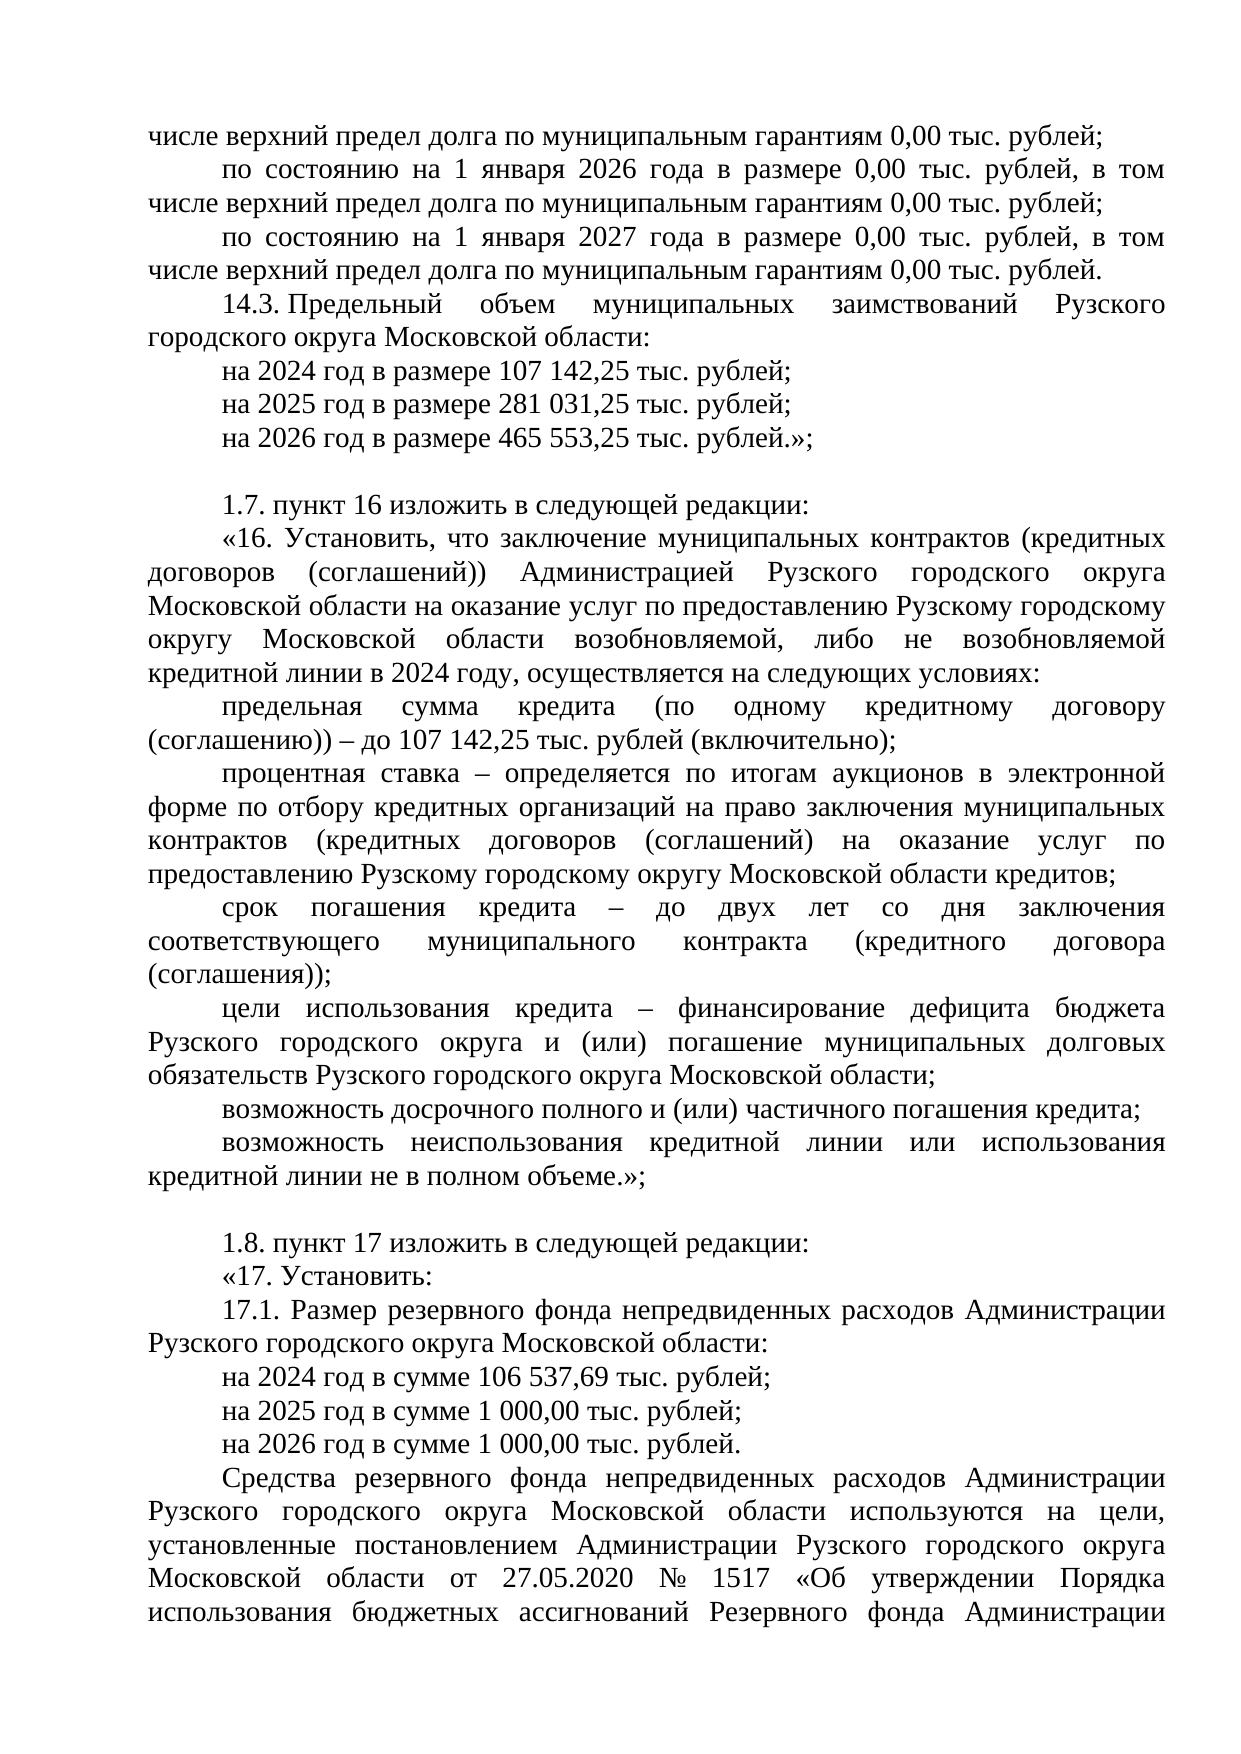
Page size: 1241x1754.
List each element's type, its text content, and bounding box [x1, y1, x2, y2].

text на 2024 год в сумме 106 537,69 тыс. рублей; [148, 1359, 1166, 1393]
text 1.8. пункт 17 изложить в следующей редакции: [148, 1225, 1166, 1258]
text по состоянию на 1 января 2027 года в размере 0,00 тыс. рублей, в том числе верхний предел долга по муниципальным гарантиям 0,00 тыс. рублей. [148, 219, 1166, 286]
text «17. Установить: [148, 1258, 1166, 1292]
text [148, 1460, 1166, 1627]
text на 2026 год в размере 465 553,25 тыс. рублей.»; [148, 420, 1166, 453]
text цели использования кредита – финансирование дефицита бюджета Рузского городского округа и (или) погашение муниципальных долговых обязательств Рузского городского округа Московской области; [148, 990, 1166, 1091]
text предельная сумма кредита (по одному кредитному договору (соглашению)) – до 107 142,25 тыс. рублей (включительно); [148, 688, 1166, 755]
text процентная ставка – определяется по итогам аукционов в электронной форме по отбору кредитных организаций на право заключения муниципальных контрактов (кредитных договоров (соглашений) на оказание услуг по предоставлению Рузскому городскому округу Московской области кредитов; [148, 755, 1166, 889]
text срок погашения кредита – до двух лет со дня заключения соответствующего муниципального контракта (кредитного договора (соглашения)); [148, 889, 1166, 990]
text на 2026 год в сумме 1 000,00 тыс. рублей. [148, 1426, 1166, 1460]
text 17.1. Размер резервного фонда непредвиденных расходов Администрации Рузского городского округа Московской области: [148, 1292, 1166, 1359]
text на 2025 год в сумме 1 000,00 тыс. рублей; [148, 1393, 1166, 1426]
text на 2024 год в размере 107 142,25 тыс. рублей; [148, 353, 1166, 386]
text 1.7. пункт 16 изложить в следующей редакции: [148, 487, 1166, 521]
text «16. Установить, что заключение муниципальных контрактов (кредитных договоров (соглашений)) Администрацией Рузского городского округа Московской области на оказание услуг по предоставлению Рузскому городскому округу Московской области возобновляемой, либо не возобновляемой кредитной линии в 2024 году, осуществляется на следующих условиях: [148, 521, 1166, 688]
text возможность досрочного полного и (или) частичного погашения кредита; [148, 1091, 1166, 1124]
text возможность неиспользования кредитной линии или использования кредитной линии не в полном объеме.»; [148, 1124, 1166, 1191]
text на 2025 год в размере 281 031,25 тыс. рублей; [148, 386, 1166, 420]
text по состоянию на 1 января 2026 года в размере 0,00 тыс. рублей, в том числе верхний предел долга по муниципальным гарантиям 0,00 тыс. рублей; [148, 152, 1166, 219]
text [148, 118, 1166, 152]
text 14.3. Предельный объем муниципальных заимствований Рузского городского округа Московской области: [148, 286, 1166, 353]
